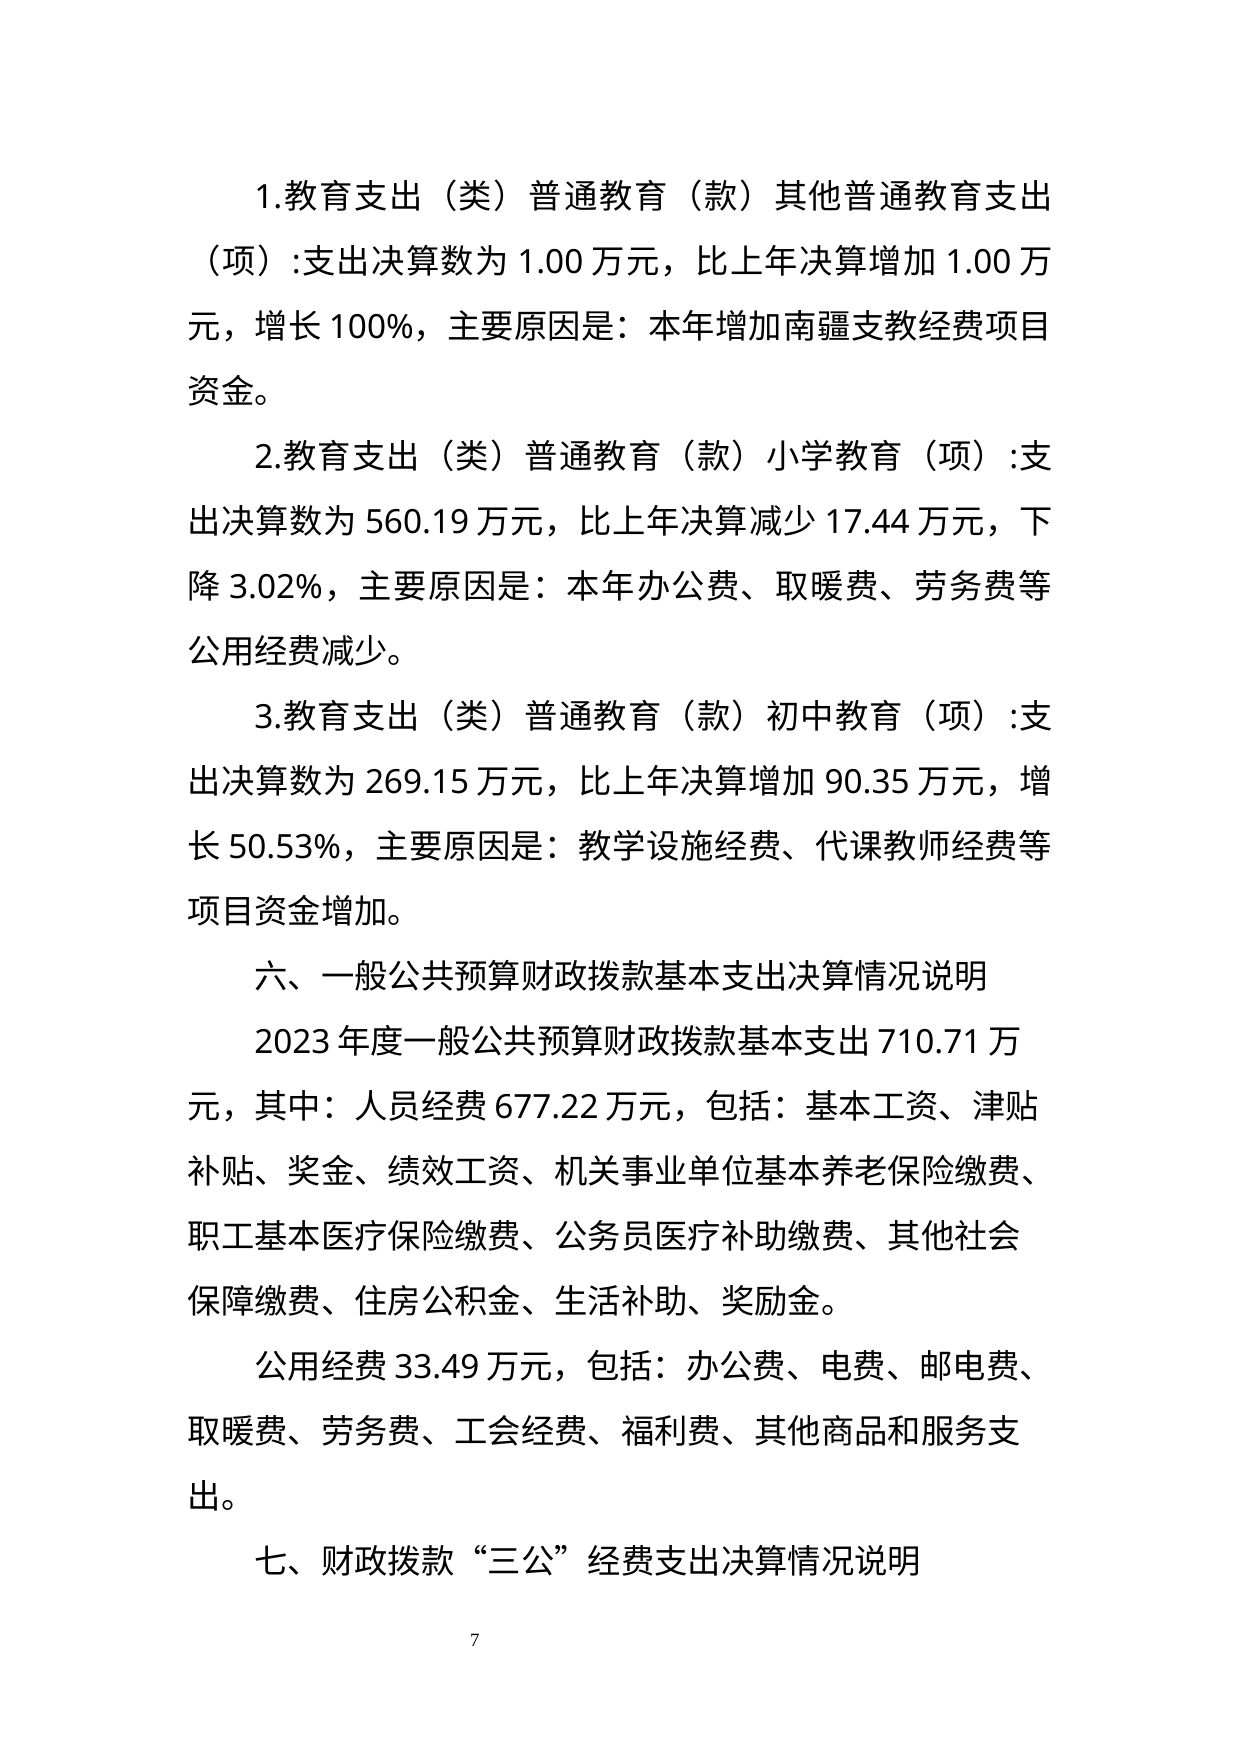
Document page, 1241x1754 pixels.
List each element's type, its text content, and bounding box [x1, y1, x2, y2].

text 2.教育支出（类）普通教育（款）小学教育（项）:支出决算数为560.19万元，比上年决算减少17.44万元，下降3.02%，主要原因是：本年办公费、取暖费、劳务费等公用经费减少。 [187, 422, 1053, 682]
text 六、一般公共预算财政拨款基本支出决算情况说明 [187, 942, 1053, 1007]
text 2023年度一般公共预算财政拨款基本支出710.71万元，其中：人员经费677.22万元，包括：基本工资、津贴补贴、奖金、绩效工资、机关事业单位基本养老保险缴费、职工基本医疗保险缴费、公务员医疗补助缴费、其他社会保障缴费、住房公积金、生活补助、奖励金。 [187, 1007, 1053, 1332]
text 1.教育支出（类）普通教育（款）其他普通教育支出（项）:支出决算数为1.00万元，比上年决算增加1.00万元，增长100%，主要原因是：本年增加南疆支教经费项目资金。 [187, 162, 1053, 422]
text 公用经费33.49万元，包括：办公费、电费、邮电费、取暖费、劳务费、工会经费、福利费、其他商品和服务支出。 [187, 1332, 1053, 1527]
text 七、财政拨款“三公”经费支出决算情况说明 [187, 1527, 1053, 1592]
text 3.教育支出（类）普通教育（款）初中教育（项）:支出决算数为269.15万元，比上年决算增加90.35万元，增长50.53%，主要原因是：教学设施经费、代课教师经费等项目资金增加。 [187, 682, 1053, 942]
